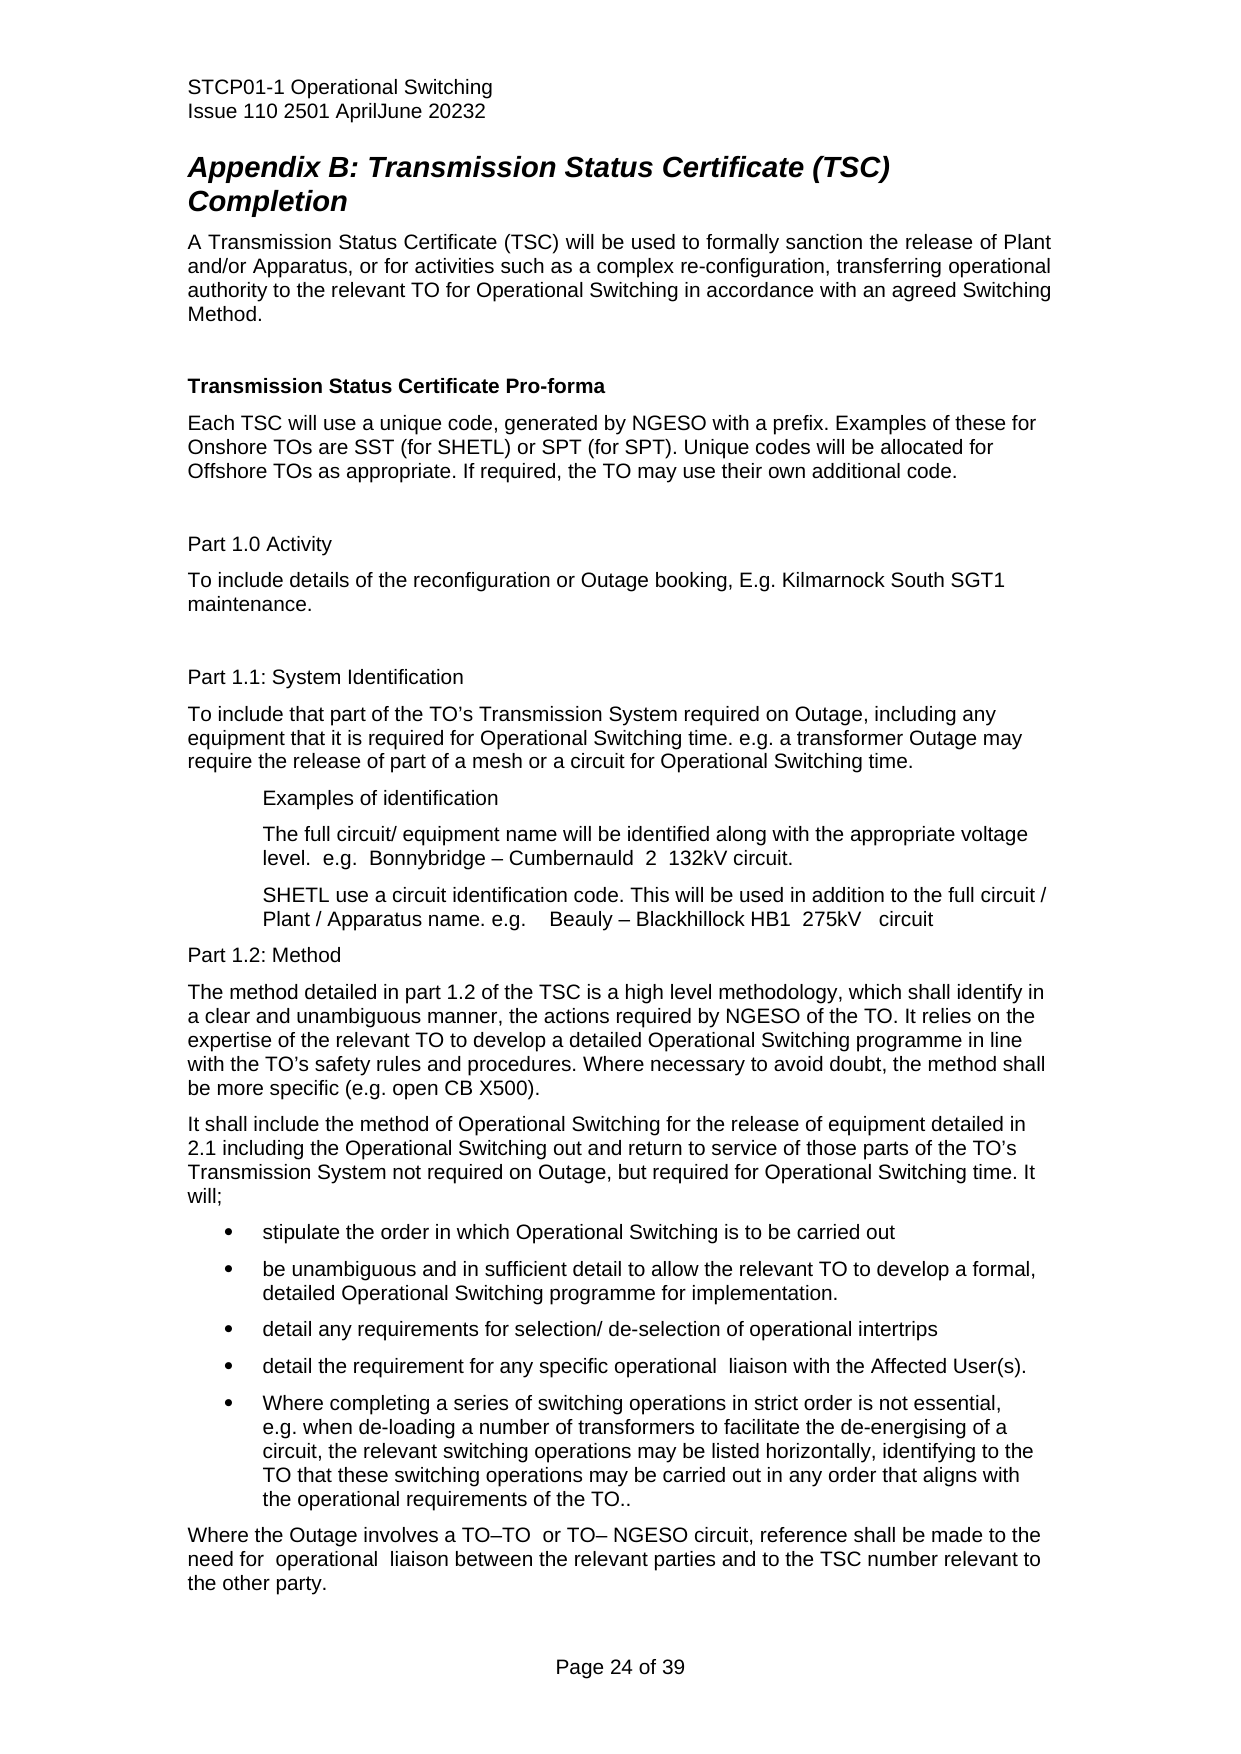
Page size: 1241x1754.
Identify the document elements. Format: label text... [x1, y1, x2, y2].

subtitle A Transmission Status Certificate (TSC) will be used to formally sanction the release of Plant and/or Apparatus, or for activities such as a complex re-configuration, transferring operational authority to the relevant TO for Operational Switching in accordance with an agreed Switching Method. [187, 229, 1053, 325]
text Part 1.2: Method [187, 943, 1053, 967]
list detail any requirements for selection/ de-selection of operational intertrips [225, 1317, 1053, 1341]
subtitle Appendix B: Transmission Status Certificate (TSC) Completion [187, 150, 1053, 217]
list stipulate the order in which Operational Switching is to be carried out [225, 1220, 1053, 1244]
text The full circuit/ equipment name will be identified along with the appropriate voltage level. e.g. Bonnybridge – Cumbernauld 2 132kV circuit. [262, 822, 1053, 870]
text Where the Outage involves a TO–TO or TO– NGESO circuit, reference shall be made to the need for operational liaison between the relevant parties and to the TSC number relevant to the other party. [187, 1523, 1053, 1595]
text Transmission Status Certificate Pro-forma [187, 374, 1053, 398]
text Each TSC will use a unique code, generated by NGESO with a prefix. Examples of these for Onshore TOs are SST (for SHETL) or SPT (for SPT). Unique codes will be allocated for Offshore TOs as appropriate. If required, the TO may use their own additional code. [187, 411, 1053, 483]
list Where completing a series of switching operations in strict order is not essential, e.g. when de-loading a number of transformers to facilitate the de-energising of a circuit, the relevant switching operations may be listed horizontally, identifying to the TO that these switching operations may be carried out in any order that aligns with the operational requirements of the TO.. [225, 1390, 1053, 1510]
text SHETL use a circuit identification code. This will be used in addition to the full circuit / Plant / Apparatus name. e.g. Beauly – Blackhillock HB1 275kV circuit [262, 883, 1053, 931]
text Part 1.1: System Identification [187, 665, 1053, 689]
list be unambiguous and in sufficient detail to allow the relevant TO to develop a formal, detailed Operational Switching programme for implementation. [225, 1257, 1053, 1305]
text Part 1.0 Activity [187, 532, 1053, 556]
text Examples of identification [187, 786, 1053, 810]
text It shall include the method of Operational Switching for the release of equipment detailed in 2.1 including the Operational Switching out and return to service of those parts of the TO’s Transmission System not required on Outage, but required for Operational Switching time. It will; [187, 1112, 1053, 1208]
list detail the requirement for any specific operational liaison with the Affected User(s). [225, 1354, 1053, 1378]
text The method detailed in part 1.2 of the TSC is a high level methodology, which shall identify in a clear and unambiguous manner, the actions required by NGESO of the TO. It relies on the expertise of the relevant TO to develop a detailed Operational Switching programme in line with the TO’s safety rules and procedures. Where necessary to avoid doubt, the method shall be more specific (e.g. open CB X500). [187, 979, 1053, 1099]
text To include details of the reconfiguration or Outage booking, E.g. Kilmarnock maintenance. [187, 568, 1053, 616]
text To include that part of the TO’s Transmission System required on Outage, including any equipment that it is required for Operational Switching time. e.g. a transformer Outage may require the release of part of a mesh or a circuit for Operational Switching time. [187, 701, 1053, 773]
